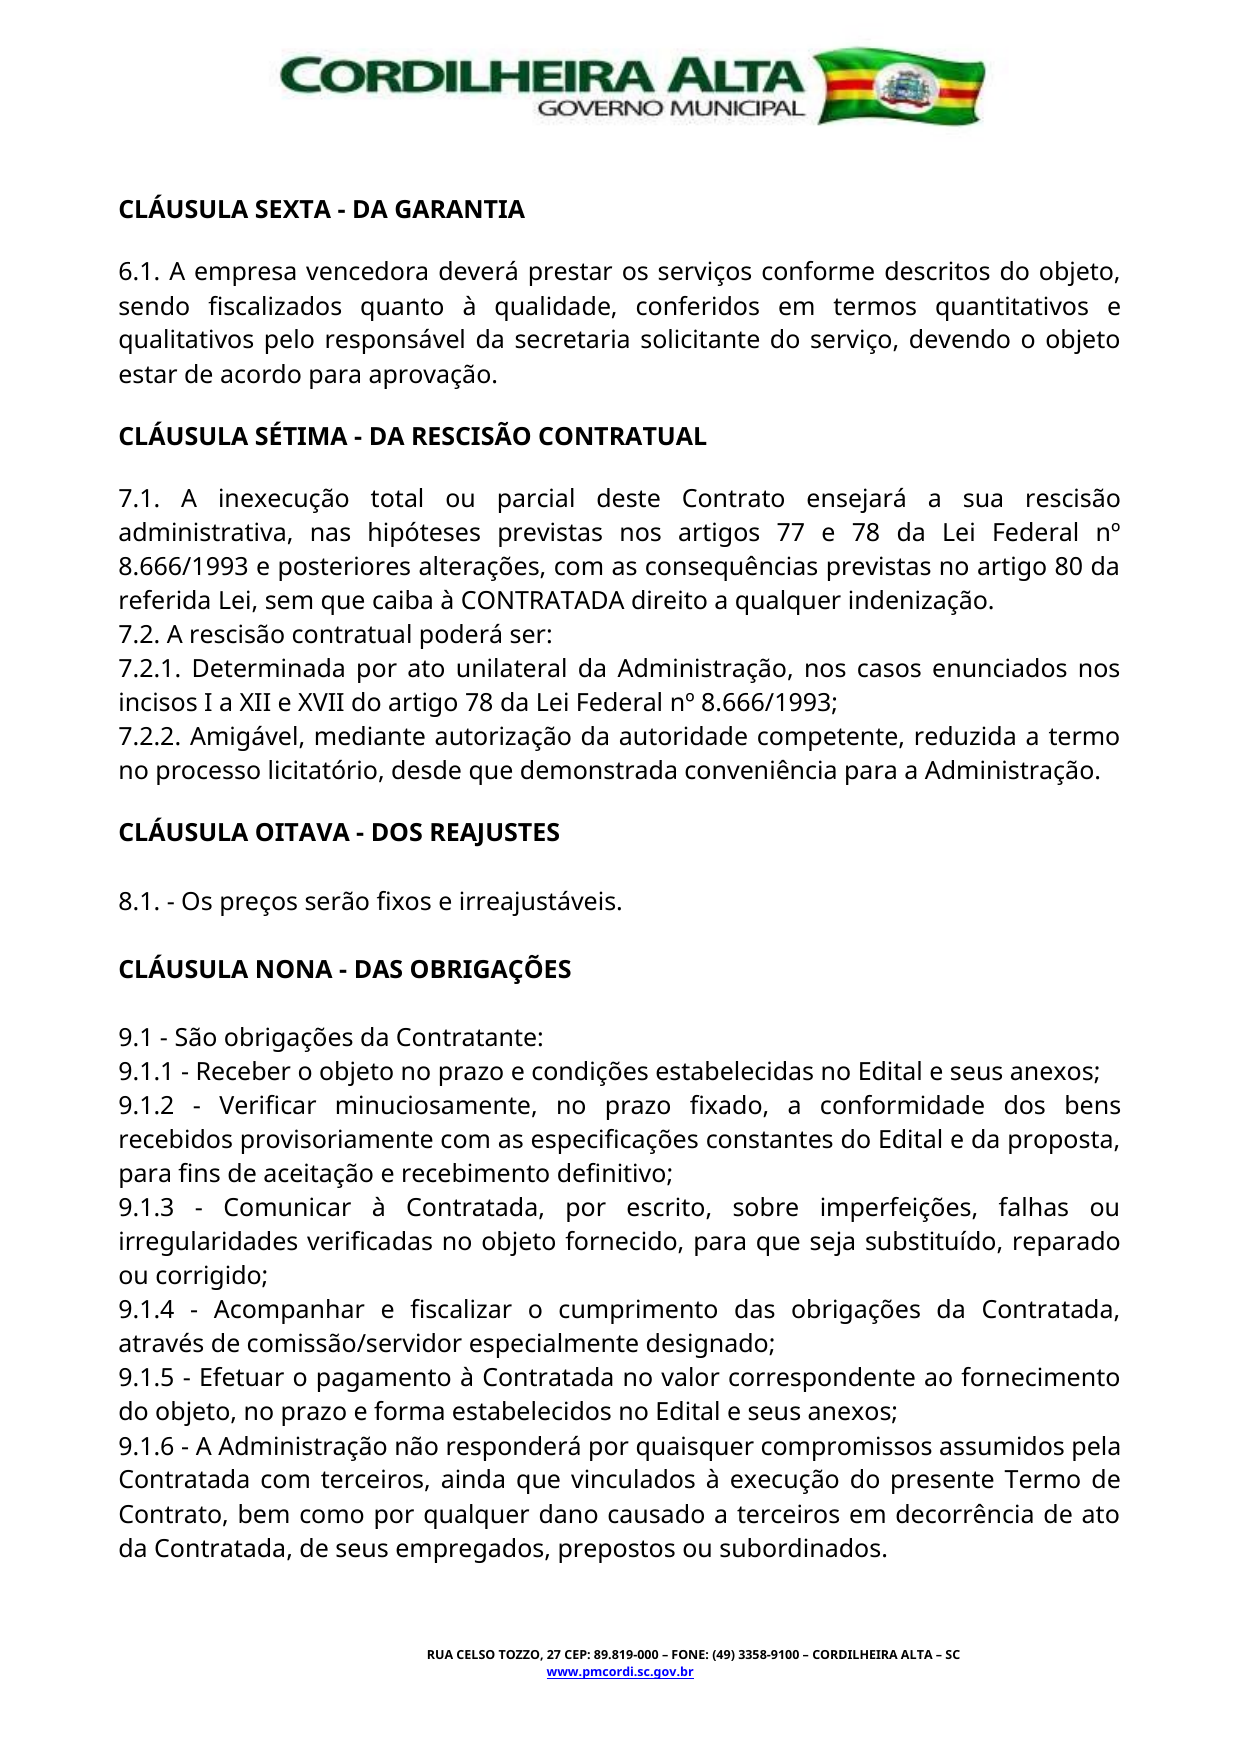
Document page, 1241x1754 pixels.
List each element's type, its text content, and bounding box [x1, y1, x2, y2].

text 9.1.5 - Efetuar o pagamento à Contratada no valor correspondente ao fornecimento do objeto, no prazo e forma estabelecidos no Edital e seus anexos; [118, 1360, 1122, 1428]
text 9.1.6 - A Administração não responderá por quaisquer compromissos assumidos pela Contratada com terceiros, ainda que vinculados à execução do presente Termo de Contrato, bem como por qualquer dano causado a terceiros em decorrência de ato da Contratada, de seus empregados, prepostos ou subordinados. [118, 1428, 1122, 1564]
text 9.1.1 - Receber o objeto no prazo e condições estabelecidas no Edital e seus anexos; [118, 1053, 1122, 1087]
text 9.1 - São obrigações da Contratante: [118, 1019, 1122, 1053]
text CLÁUSULA NONA - DAS OBRIGAÇÕES [118, 951, 1122, 985]
text 7.2. A rescisão contratual poderá ser: [118, 617, 1122, 651]
text 7.2.2. Amigável, mediante autorização da autoridade competente, reduzida a termo no processo licitatório, desde que demonstrada conveniência para a Administração. [118, 719, 1122, 787]
text CLÁUSULA OITAVA - DOS REAJUSTES [118, 815, 1122, 849]
text 7.1. A inexecução total ou parcial deste Contrato ensejará a sua rescisão administrativa, nas hipóteses previstas nos artigos 77 e 78 da Lei Federal nº 8.666/1993 e posteriores alterações, com as consequências previstas no artigo 80 da referida Lei, sem que caiba à CONTRATADA direito a qualquer indenização. [118, 480, 1122, 617]
picture [257, 23, 1009, 151]
text CLÁUSULA SEXTA - DA GARANTIA [118, 192, 1122, 226]
text 9.1.3 - Comunicar à Contratada, por escrito, sobre imperfeições, falhas ou irregularidades verificadas no objeto fornecido, para que seja substituído, reparado ou corrigido; [118, 1190, 1122, 1292]
text 8.1. - Os preços serão fixos e irreajustáveis. [118, 883, 1122, 917]
text 6.1. A empresa vencedora deverá prestar os serviços conforme descritos do objeto, sendo fiscalizados quanto à qualidade, conferidos em termos quantitativos e qualitativos pelo responsável da secretaria solicitante do serviço, devendo o objeto estar de acordo para aprovação. [118, 254, 1122, 390]
text CLÁUSULA SÉTIMA - DA RESCISÃO CONTRATUAL [118, 418, 1122, 452]
text 9.1.2 - Verificar minuciosamente, no prazo fixado, a conformidade dos bens recebidos provisoriamente com as especificações constantes do Edital e da proposta, para fins de aceitação e recebimento definitivo; [118, 1087, 1122, 1190]
text 7.2.1. Determinada por ato unilateral da Administração, nos casos enunciados nos incisos I a XII e XVII do artigo 78 da Lei Federal nº 8.666/1993; [118, 651, 1122, 719]
text 9.1.4 - Acompanhar e fiscalizar o cumprimento das obrigações da Contratada, através de comissão/servidor especialmente designado; [118, 1292, 1122, 1360]
